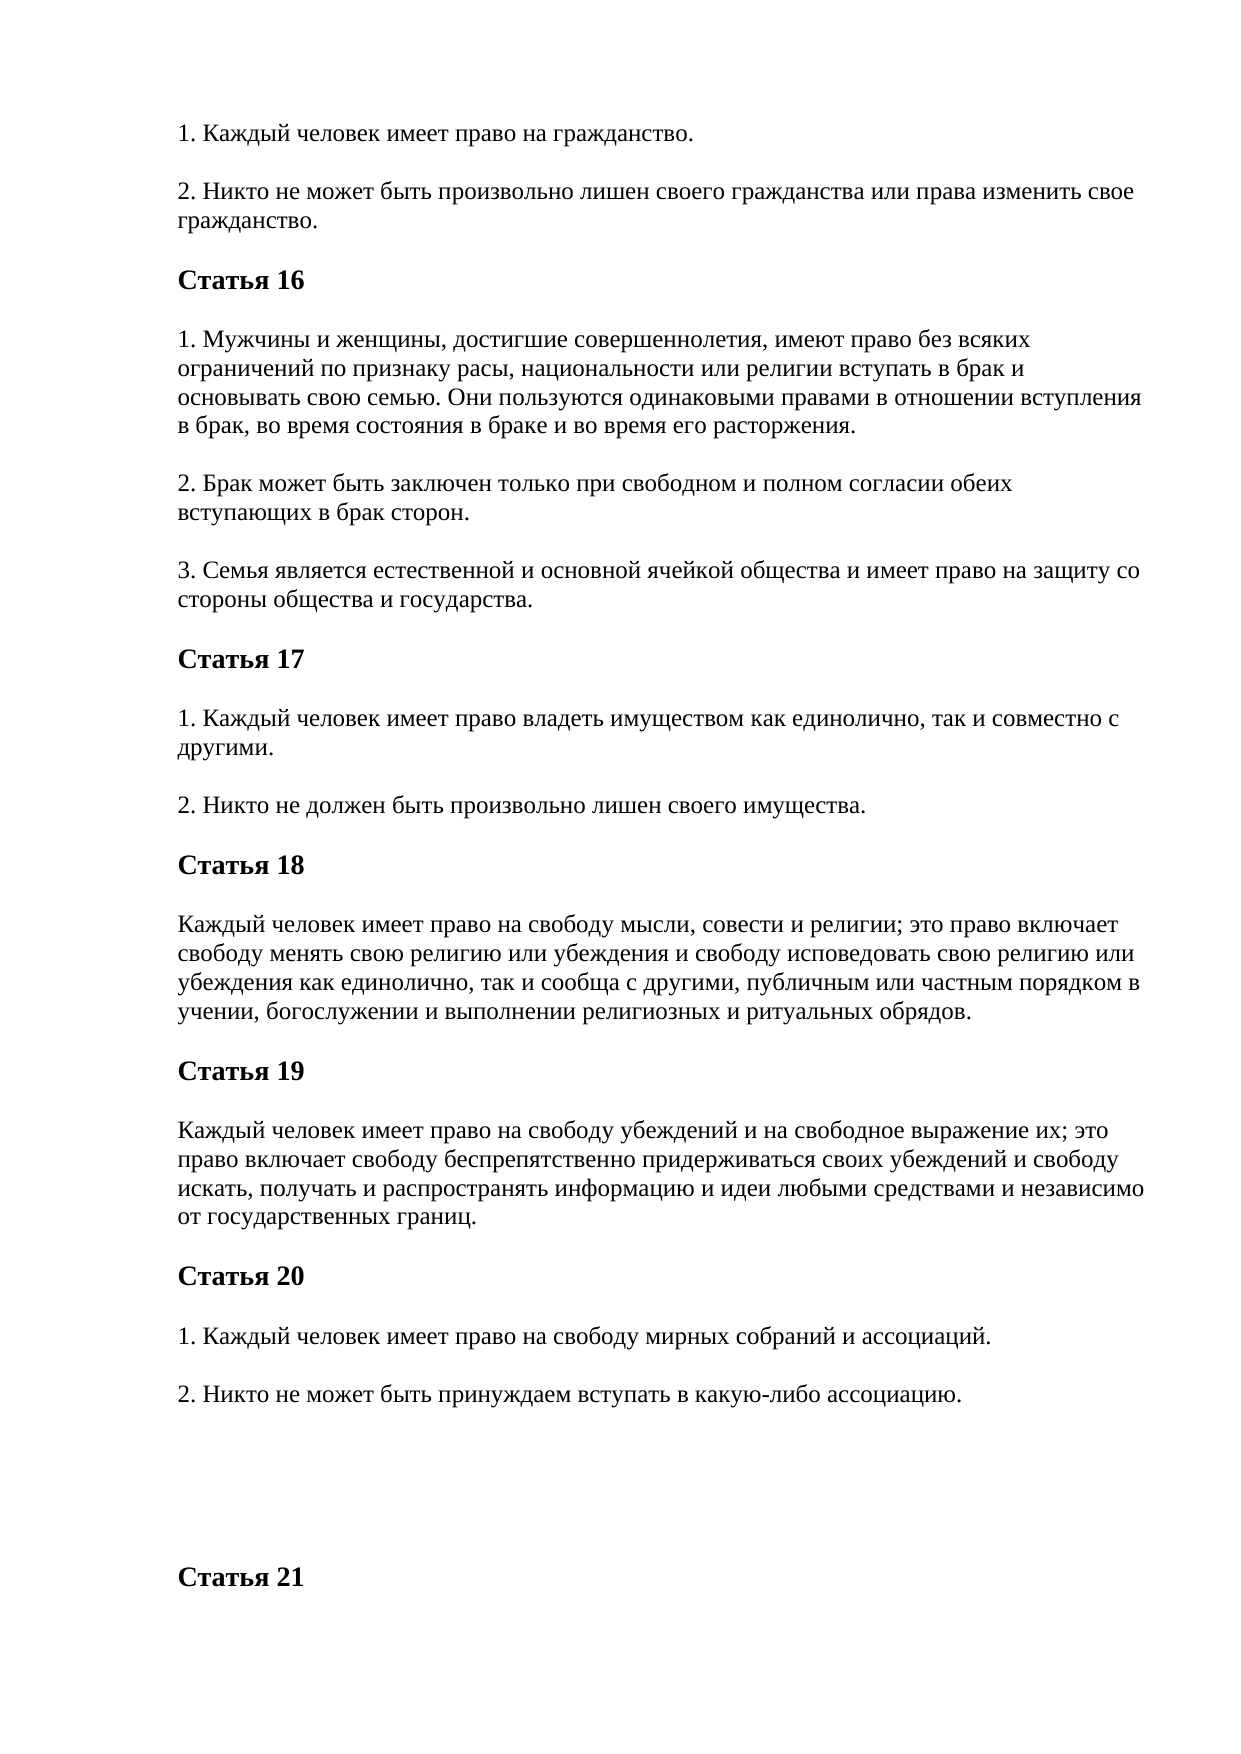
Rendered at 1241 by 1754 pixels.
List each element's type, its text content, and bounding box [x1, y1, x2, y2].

text 2. Брак может быть заключен только при свободном и полном согласии обеих вступающих в брак сторон. [177, 468, 1152, 526]
text 2. Никто не должен быть произвольно лишен своего имущества. [177, 790, 1152, 819]
text Статья 19 [177, 1054, 1152, 1086]
text Каждый человек имеет право на свободу убеждений и на свободное выражение их; это право включает свободу беспрепятственно придерживаться своих убеждений и свободу искать, получать и распространять информацию и идеи любыми средствами и независимо от государственных границ. [177, 1115, 1152, 1230]
text Статья 20 [177, 1259, 1152, 1292]
text Статья 18 [177, 848, 1152, 880]
text 1. Каждый человек имеет право на свободу мирных собраний и ассоциаций. [177, 1321, 1152, 1350]
text Статья 16 [177, 263, 1152, 295]
text Каждый человек имеет право на свободу мысли, совести и религии; это право включает свободу менять свою религию или убеждения и свободу исповедовать свою религию или убеждения как единолично, так и сообща с другими, публичным или частным порядком в учении, богослужении и выполнении религиозных и ритуальных обрядов. [177, 909, 1152, 1024]
text 1. Каждый человек имеет право на гражданство. [177, 118, 1152, 147]
text Статья 21 [177, 1560, 1152, 1592]
text 3. Семья является естественной и основной ячейкой общества и имеет право на защиту со стороны общества и государства. [177, 555, 1152, 613]
text Статья 17 [177, 642, 1152, 674]
text 2. Никто не может быть произвольно лишен своего гражданства или права изменить свое гражданство. [177, 176, 1152, 233]
text 1. Каждый человек имеет право владеть имуществом как единолично, так и совместно с другими. [177, 703, 1152, 761]
text 2. Никто не может быть принуждаем вступать в какую-либо ассоциацию. [177, 1379, 1152, 1408]
text 1. Мужчины и женщины, достигшие совершеннолетия, имеют право без всяких ограничений по признаку расы, национальности или религии вступать в брак и основывать свою семью. Они пользуются одинаковыми правами в отношении вступления в брак, во время состояния в браке и во время его расторжения. [177, 324, 1152, 439]
